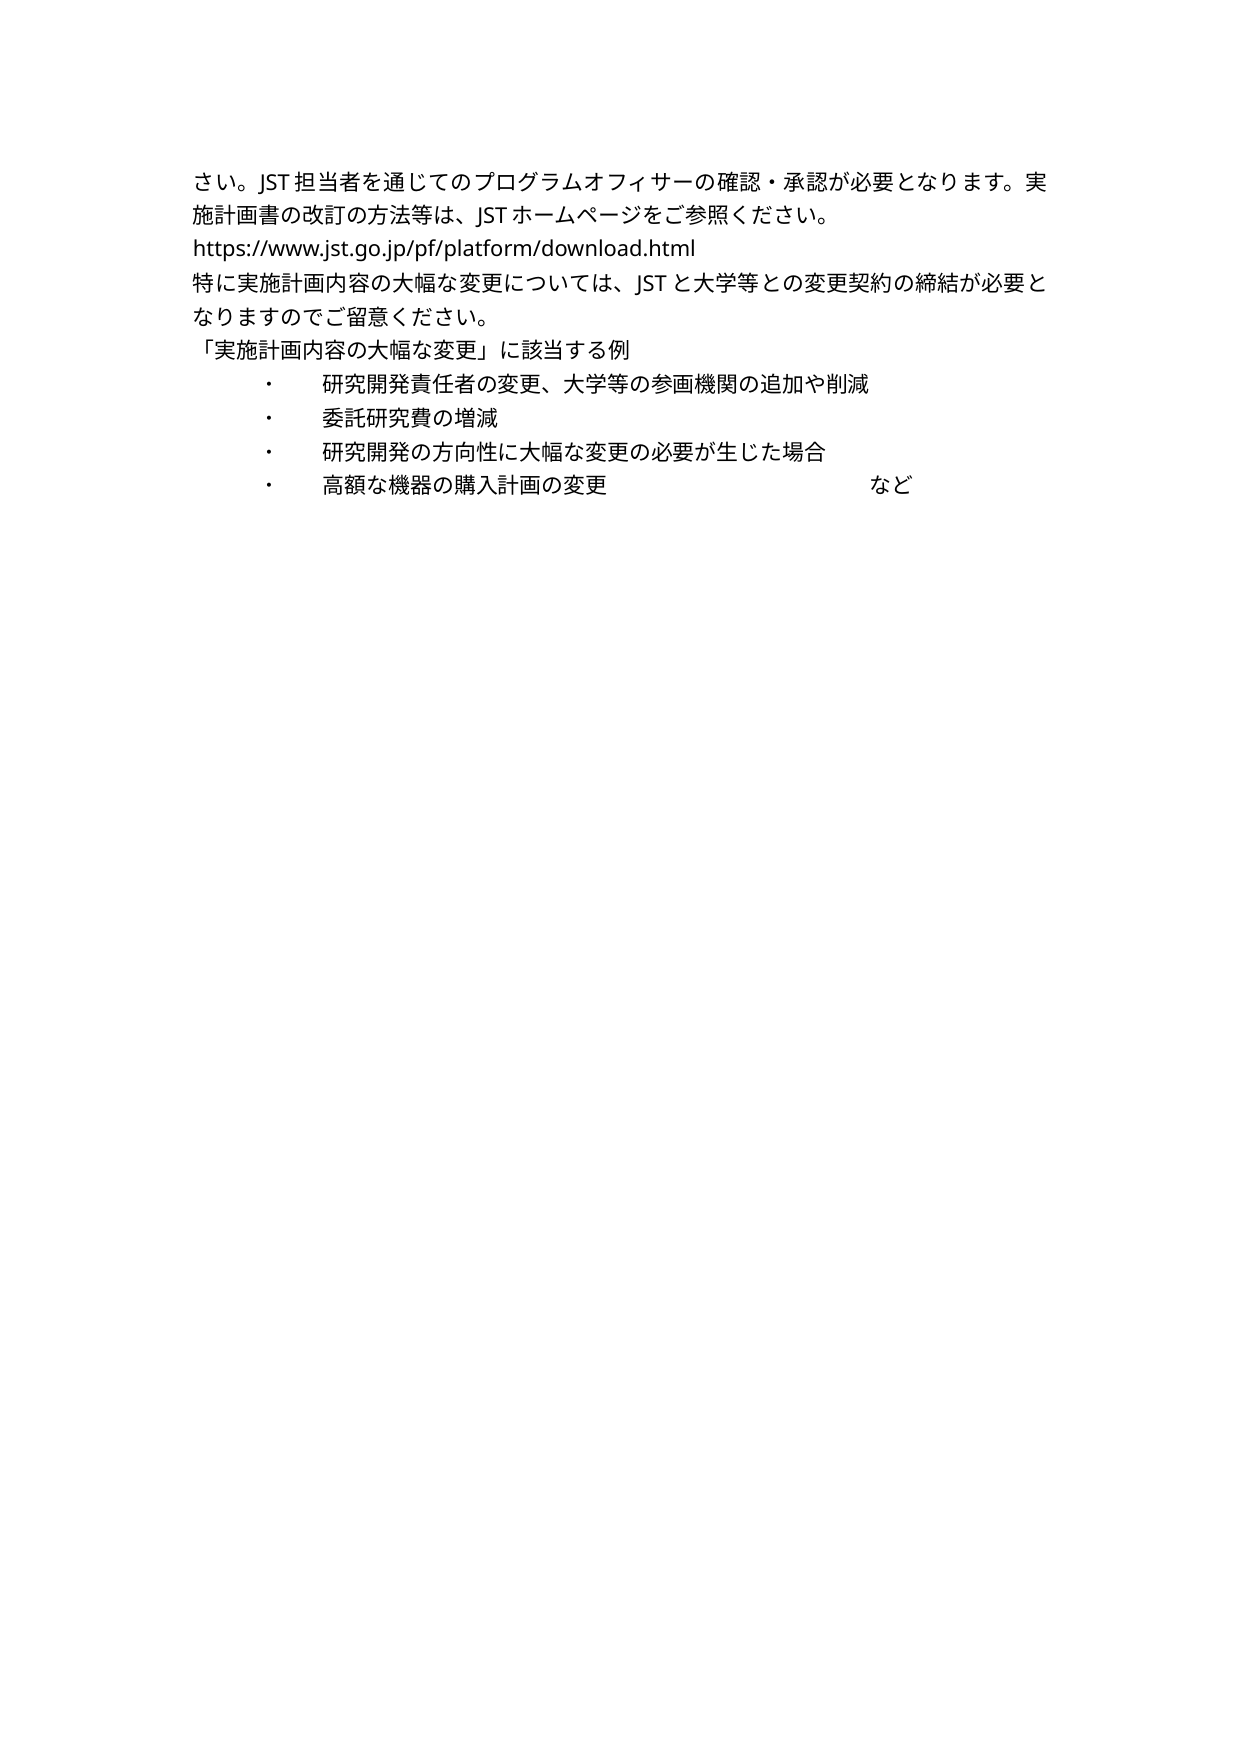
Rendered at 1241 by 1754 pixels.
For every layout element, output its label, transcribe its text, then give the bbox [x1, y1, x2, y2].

text 「実施計画内容の大幅な変更」に該当する例 [193, 332, 1049, 366]
list 委託研究費の増減 [258, 400, 1063, 434]
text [193, 164, 1049, 231]
list 研究開発の方向性に大幅な変更の必要が生じた場合 [258, 434, 1063, 467]
text 特に実施計画内容の大幅な変更については、JSTと大学等との変更契約の締結が必要となりますのでご留意ください。 [193, 265, 1049, 332]
list 研究開発責任者の変更、大学等の参画機関の追加や削減 [258, 366, 1063, 400]
text https://www.jst.go.jp/pf/platform/download.html [193, 231, 1049, 265]
list 高額な機器の購入計画の変更 など [258, 467, 1063, 501]
